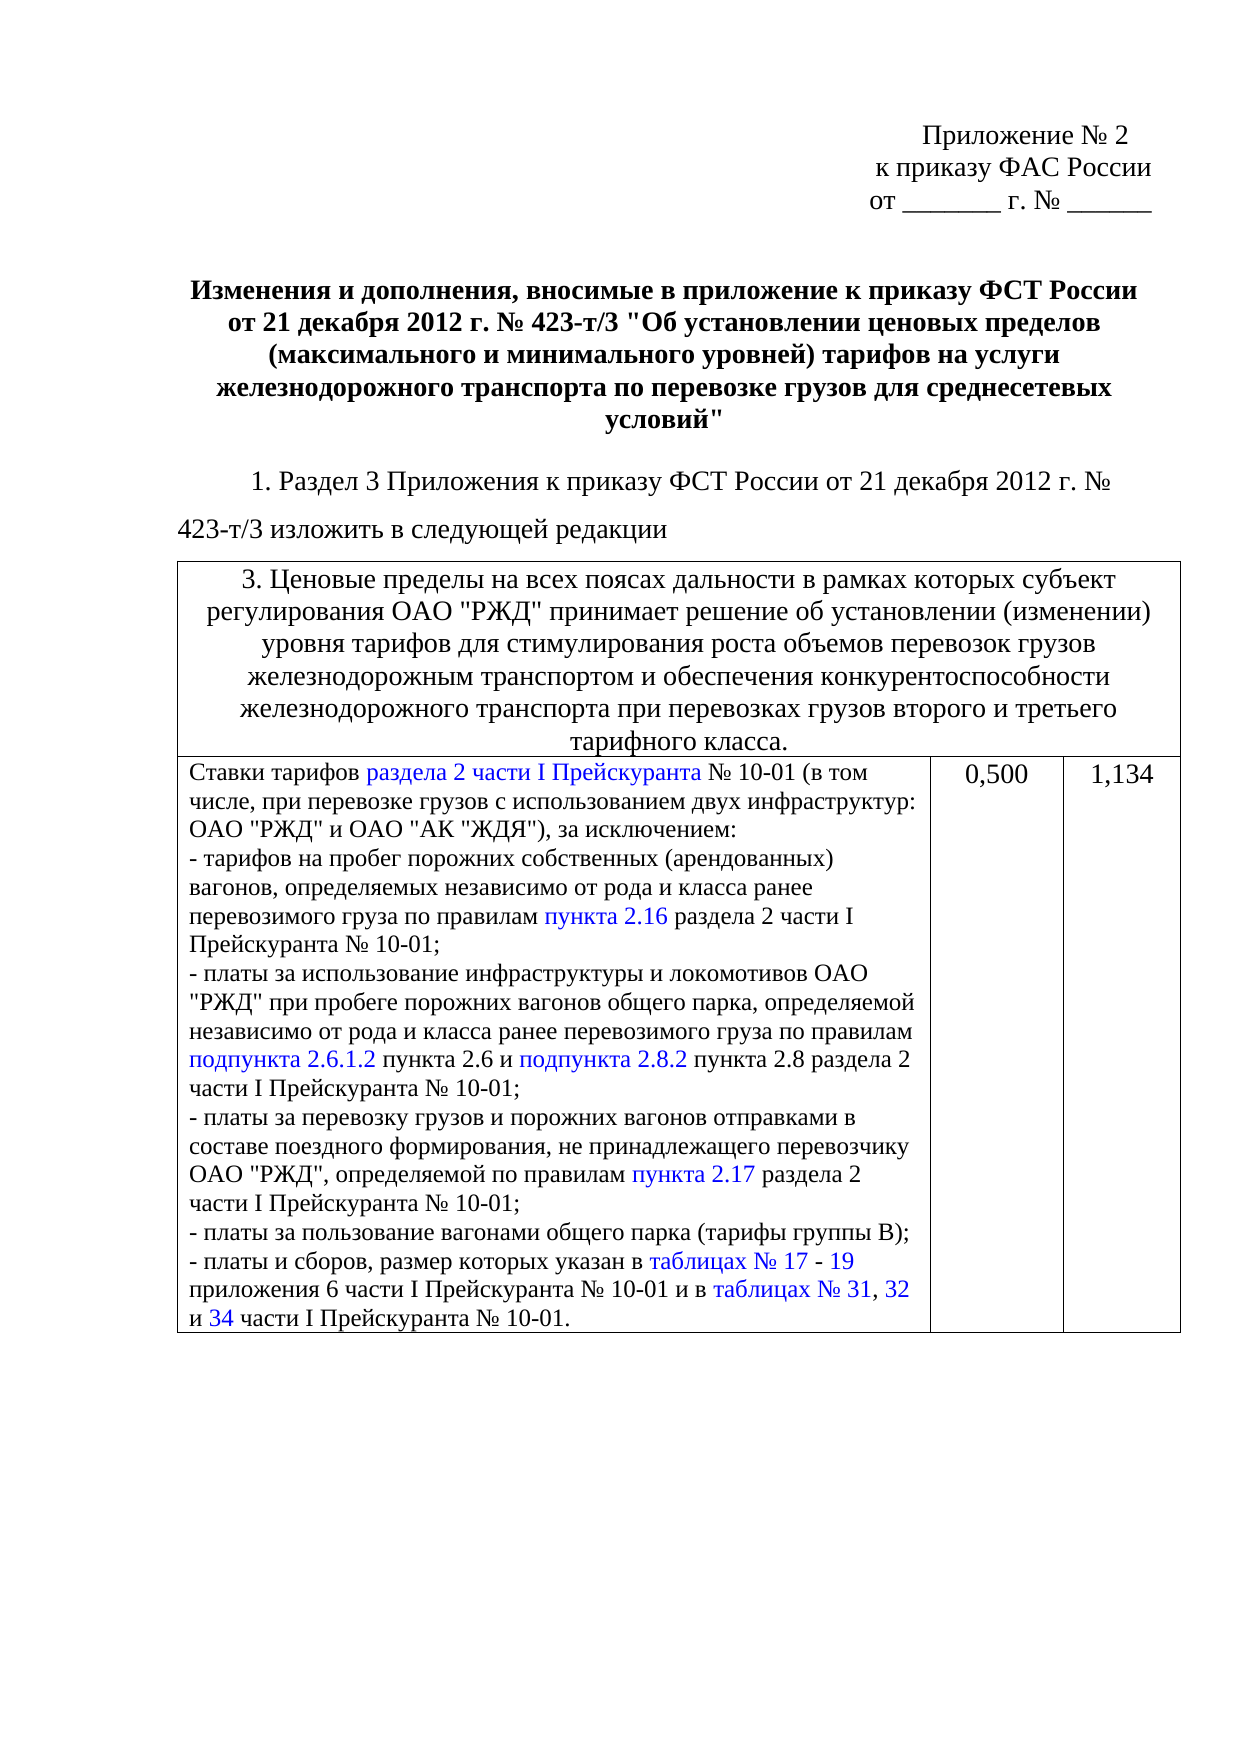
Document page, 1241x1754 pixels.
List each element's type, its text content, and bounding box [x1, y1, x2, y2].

text от _______ г. № ______ [177, 183, 1152, 215]
text Изменения и дополнения, вносимые в приложение к приказу ФСТ России от 21 декабря 2012 г. № 423-т/3 "Об установлении ценовых пределов (максимального и минимального уровней) тарифов на услуги железнодорожного транспорта по перевозке грузов для среднесетевых условий" [177, 273, 1152, 435]
text 1. Раздел 3 Приложения к приказу ФСТ России от 21 декабря 2012 г. № 423-т/3 изложить в следующей редакции [177, 463, 1152, 544]
table_header 3. Ценовые пределы на всех поясах дальности в рамках которых субъект регулирования ОАО "РЖД" принимает решение об установлении (изменении) уровня тарифов для стимулирования роста объемов перевозок грузов железнодорожным транспортом и обеспечения конкурентоспособности железнодорожного транспорта при перевозках грузов второго и третьего тарифного класса. [178, 562, 1180, 756]
text Приложение № 2 [899, 118, 1152, 151]
table_cell Ставки тарифов раздела 2 части I Прейскуранта № 10-01 (в том числе, при перевозке грузов с использованием двух инфраструктур: ОАО "РЖД" и ОАО "АК "ЖДЯ"), за исключением: - тарифов на пробег порожних собственных (арендованных) вагонов, определяемых независимо от рода и класса ранее перевозимого груза по правилам пункта 2.16 раздела 2 части I Прейскуранта № 10-01; - платы за использование инфраструктуры и локомотивов ОАО "РЖД" при пробеге порожних вагонов общего парка, определяемой независимо от рода и класса ранее перевозимого груза по правилам подпункта 2.6.1.2 пункта 2.6 и подпункта 2.8.2 пункта 2.8 раздела 2 части I Прейскуранта № 10-01; - платы за перевозку грузов и порожних вагонов отправками в составе поездного формирования, не принадлежащего перевозчику ОАО "РЖД", определяемой по правилам пункта 2.17 раздела 2 части I Прейскуранта № 10-01; - платы за пользование вагонами общего парка (тарифы группы В); - платы и сборов, размер которых указан в таблицах № 17 - 19 приложения 6 части I Прейскуранта № 10-01 и в таблицах № 31, 32 и 34 части I Прейскуранта № 10-01. [178, 757, 930, 1332]
table_cell 0,500 [931, 757, 1063, 1332]
text к приказу ФАС России [177, 151, 1152, 183]
table_cell 1,134 [1064, 757, 1180, 1332]
